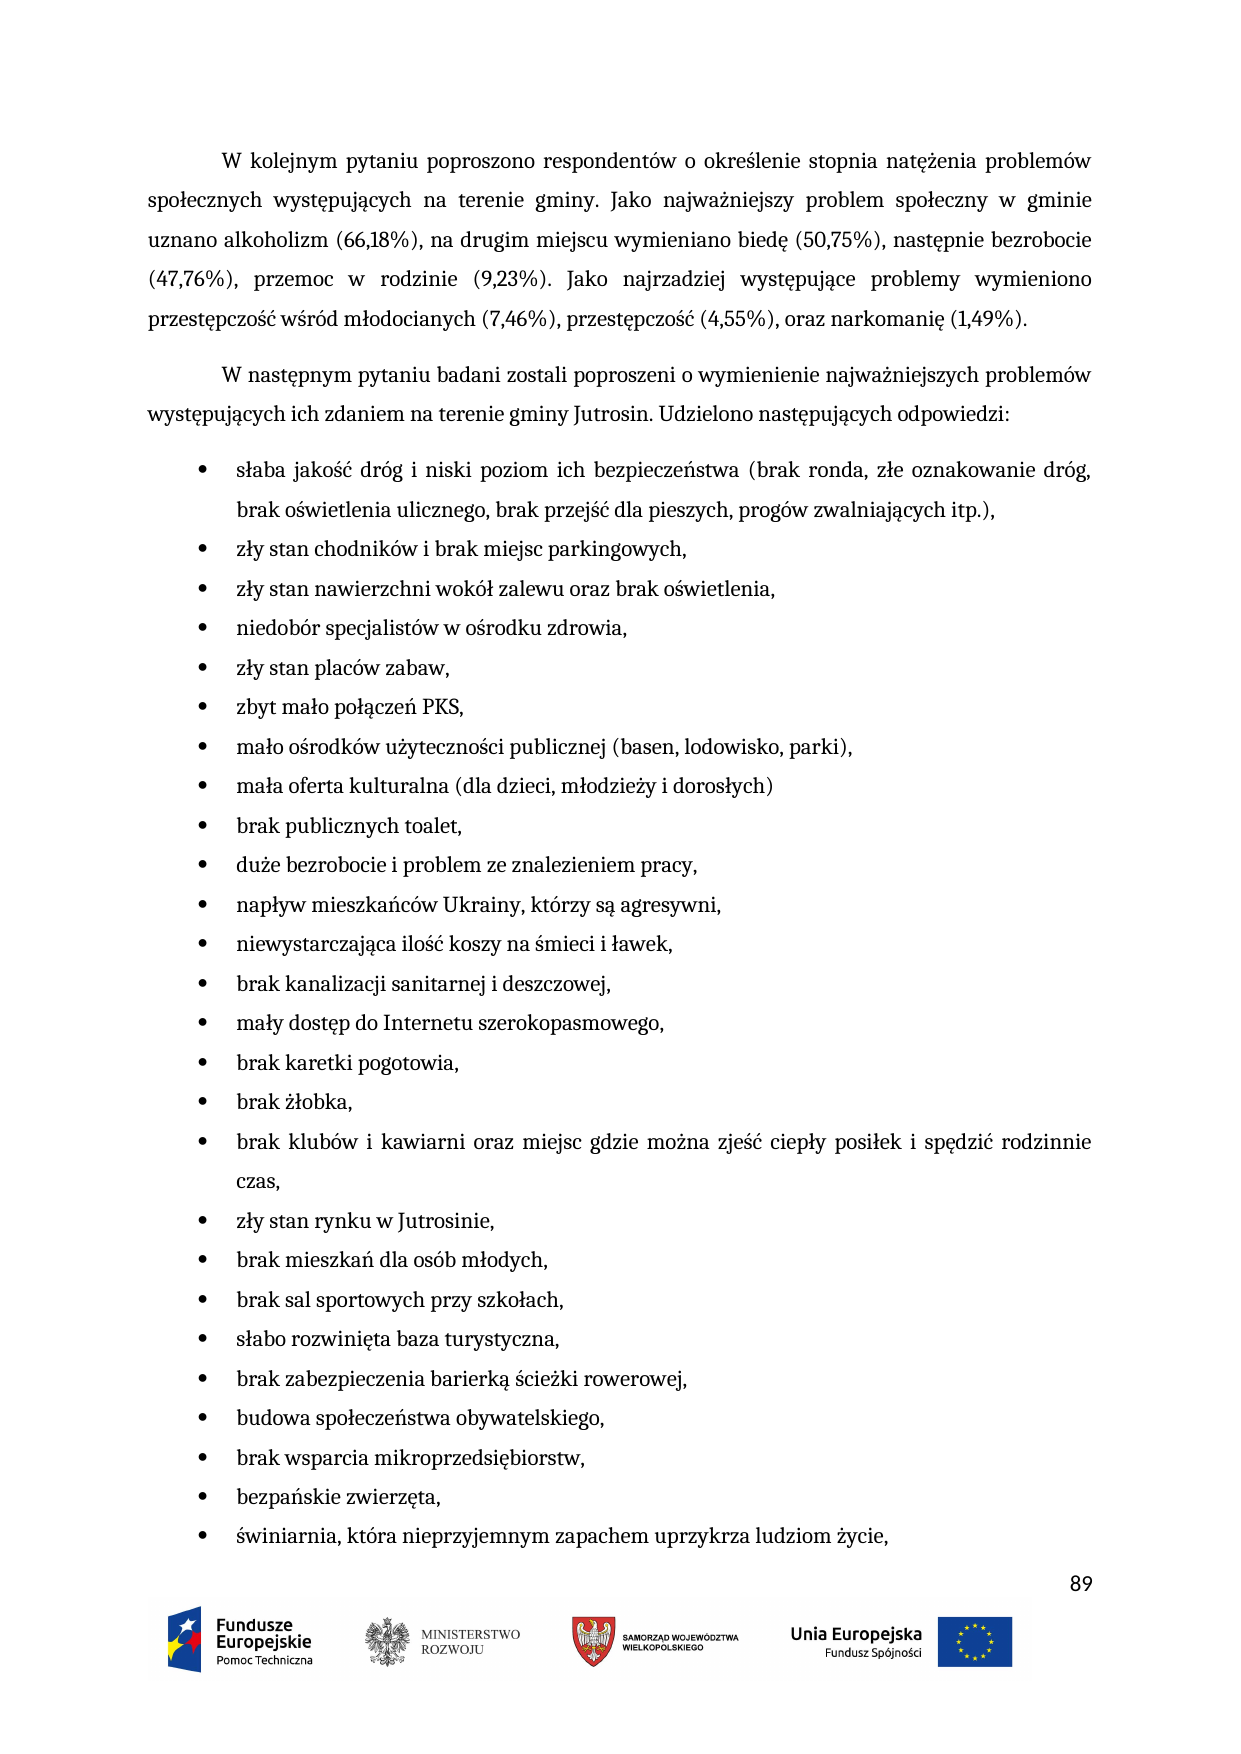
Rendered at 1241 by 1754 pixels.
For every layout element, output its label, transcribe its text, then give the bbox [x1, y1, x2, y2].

list mała oferta kulturalna (dla dzieci, młodzieży i dorosłych) [199, 773, 1093, 799]
picture [147, 1597, 1033, 1681]
list zbyt mało połączeń PKS, [199, 694, 1093, 721]
list brak wsparcia mikroprzedsiębiorstw, [199, 1444, 1093, 1471]
list niedobór specjalistów w ośrodku zdrowia, [199, 615, 1093, 642]
list słaba jakość dróg i niski poziom ich bezpieczeństwa (brak ronda, złe oznakowanie dróg, brak oświetlenia ulicznego, brak przejść dla pieszych, progów zwalniających itp.), [199, 457, 1093, 523]
list zły stan rynku w Jutrosinie, [199, 1207, 1093, 1234]
list świniarnia, która nieprzyjemnym zapachem uprzykrza ludziom życie, [199, 1523, 1093, 1549]
list napływ mieszkańców Ukrainy, którzy są agresywni, [199, 892, 1093, 918]
list brak żłobka, [199, 1089, 1093, 1115]
list budowa społeczeństwa obywatelskiego, [199, 1405, 1093, 1431]
list brak sal sportowych przy szkołach, [199, 1286, 1093, 1313]
list brak karetki pogotowia, [199, 1049, 1093, 1076]
list słabo rozwinięta baza turystyczna, [199, 1326, 1093, 1352]
list mały dostęp do Internetu szerokopasmowego, [199, 1010, 1093, 1036]
list brak klubów i kawiarni oraz miejsc gdzie można zjeść ciepły posiłek i spędzić rodzinnie czas, [199, 1128, 1093, 1194]
text W następnym pytaniu badani zostali poproszeni o wymienienie najważniejszych problemów występujących ich zdaniem na terenie gminy Jutrosin. Udzielono następujących odpowiedzi: [148, 362, 1093, 427]
list brak mieszkań dla osób młodych, [199, 1247, 1093, 1273]
list brak publicznych toalet, [199, 813, 1093, 839]
list brak zabezpieczenia barierką ścieżki rowerowej, [199, 1365, 1093, 1392]
list duże bezrobocie i problem ze znalezieniem pracy, [199, 852, 1093, 878]
list zły stan nawierzchni wokół zalewu oraz brak oświetlenia, [199, 576, 1093, 602]
list bezpańskie zwierzęta, [199, 1484, 1093, 1510]
list mało ośrodków użyteczności publicznej (basen, lodowisko, parki), [199, 734, 1093, 760]
list zły stan chodników i brak miejsc parkingowych, [199, 536, 1093, 563]
list brak kanalizacji sanitarnej i deszczowej, [199, 971, 1093, 997]
text W kolejnym pytaniu poproszono respondentów o określenie stopnia natężenia problemów społecznych występujących na terenie gminy. Jako najważniejszy problem społeczny w gminie uznano alkoholizm (66,18%), na drugim miejscu wymieniano biedę (50,75%), następnie bezrobocie (47,76%), przemoc w rodzinie (9,23%). Jako najrzadziej występujące problemy wymieniono przestępczość wśród młodocianych (7,46%), przestępczość (4,55%), oraz narkomanię (1,49%). [148, 148, 1093, 332]
list niewystarczająca ilość koszy na śmieci i ławek, [199, 931, 1093, 957]
list zły stan placów zabaw, [199, 655, 1093, 681]
